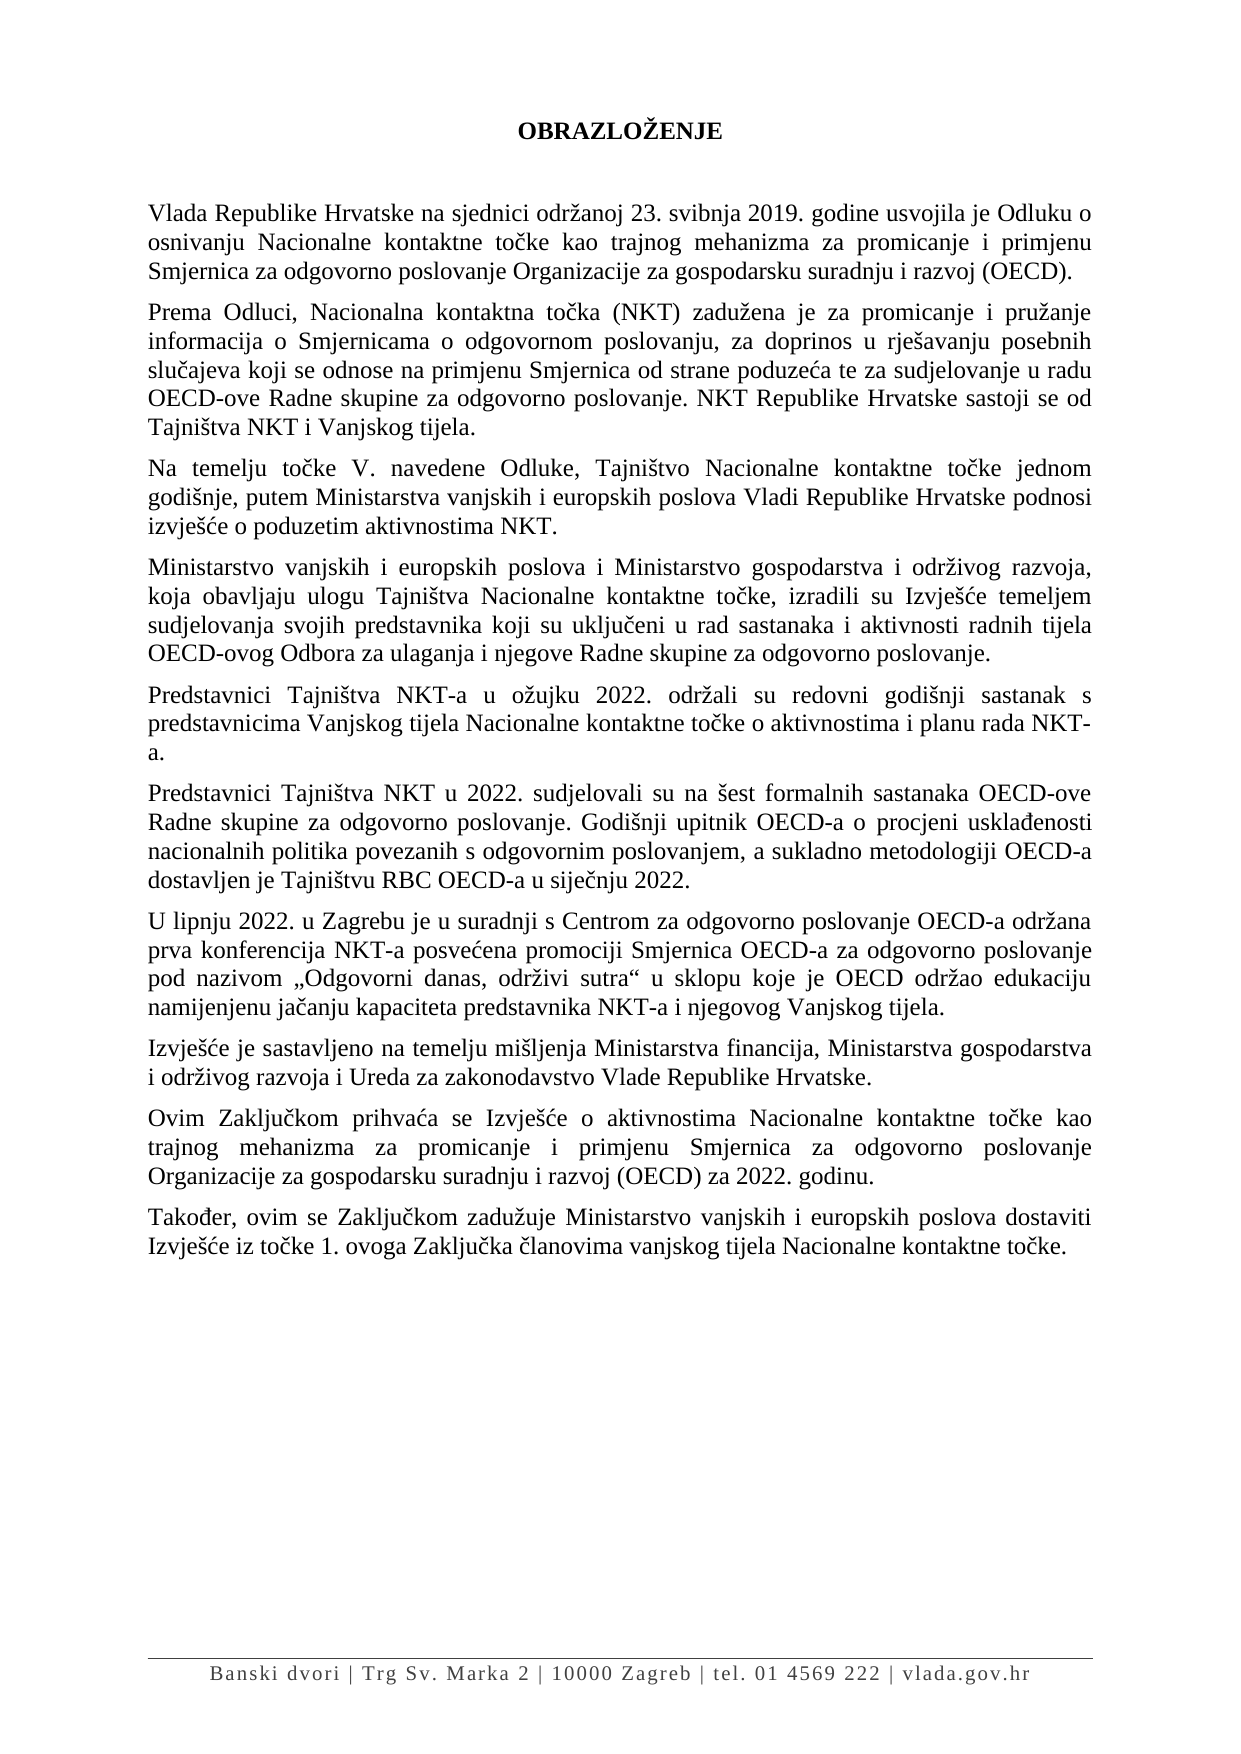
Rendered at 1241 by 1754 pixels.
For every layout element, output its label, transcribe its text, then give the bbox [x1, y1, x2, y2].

text U lipnju 2022. u Zagrebu je u suradnji s Centrom za odgovorno poslovanje OECD-a održana prva konferencija NKT-a posvećena promociji Smjernica OECD-a za odgovorno poslovanje pod nazivom „Odgovorni danas, održivi sutra“ u sklopu koje je OECD održao edukaciju namijenjenu jačanju kapaciteta predstavnika NKT-a i njegovog Vanjskog tijela. [148, 906, 1093, 1021]
text OBRAZLOŽENJE [148, 116, 1093, 145]
text Predstavnici Tajništva NKT u 2022. sudjelovali su na šest formalnih sastanaka OECD-ove Radne skupine za odgovorno poslovanje. Godišnji upitnik OECD-a o procjeni usklađenosti nacionalnih politika povezanih s odgovornim poslovanjem, a sukladno metodologiji OECD-a dostavljen je Tajništvu RBC OECD-a u siječnju 2022. [148, 778, 1093, 836]
text Predstavnici Tajništva NKT-a u ožujku 2022. održali su redovni godišnji sastanak s predstavnicima Vanjskog tijela Nacionalne kontaktne točke o aktivnostima i planu rada NKT-a. [148, 680, 1093, 766]
text Izvješće je sastavljeno na temelju mišljenja Ministarstva financija, Ministarstva gospodarstva i održivog razvoja i Ureda za zakonodavstvo Vlade Republike Hrvatske. [148, 1033, 1093, 1091]
text Ministarstvo vanjskih i europskih poslova i Ministarstvo gospodarstva i održivog razvoja, koja obavljaju ulogu Tajništva Nacionalne kontaktne točke, izradili su Izvješće temeljem sudjelovanja svojih predstavnika koji su uključeni u rad sastanaka i aktivnosti radnih tijela OECD-ovog Odbora za ulaganja i njegove Radne skupine za odgovorno poslovanje. [148, 552, 1093, 667]
text Na temelju točke V. navedene Odluke, Tajništvo Nacionalne kontaktne točke jednom godišnje, putem Ministarstva vanjskih i europskih poslova Vladi Republike Hrvatske podnosi izvješće o poduzetim aktivnostima NKT. [148, 453, 1093, 540]
text Prema Odluci, Nacionalna kontaktna točka (NKT) zadužena je za promicanje i pružanje informacija o Smjernicama o odgovornom poslovanju, za doprinos u rješavanju posebnih slučajeva koji se odnose na primjenu Smjernica od strane poduzeća te za sudjelovanje u radu OECD-ove Radne skupine za odgovorno poslovanje. NKT Republike Hrvatske sastoji se od Tajništva NKT i Vanjskog tijela. [148, 297, 1093, 441]
text Također, ovim se Zaključkom zadužuje Ministarstvo vanjskih i europskih poslova dostaviti Izvješće iz točke 1. ovoga Zaključka članovima vanjskog tijela Nacionalne kontaktne točke. [148, 1202, 1093, 1260]
text Predstavnici Tajništva NKT u 2022. sudjelovali su na šest formalnih sastanaka OECD-ove Radne skupine za odgovorno poslovanje. Godišnji upitnik OECD-a o procjeni usklađenosti nacionalnih politika povezanih s odgovornim poslovanjem, a sukladno metodologiji OECD-a dostavljen je Tajništvu RBC OECD-a u siječnju 2022. [148, 865, 1093, 893]
text Vlada Republike Hrvatske na sjednici održanoj 23. svibnja 2019. godine usvojila je Odluku o osnivanju Nacionalne kontaktne točke kao trajnog mehanizma za promicanje i primjenu Smjernica za odgovorno poslovanje Organizacije za gospodarsku suradnju i razvoj (OECD). [148, 198, 1093, 285]
text Ovim Zaključkom prihvaća se Izvješće o aktivnostima Nacionalne kontaktne točke kao trajnog mehanizma za promicanje i primjenu Smjernica za odgovorno poslovanje Organizacije za gospodarsku suradnju i razvoj (OECD) za 2022. godinu. [148, 1103, 1093, 1190]
